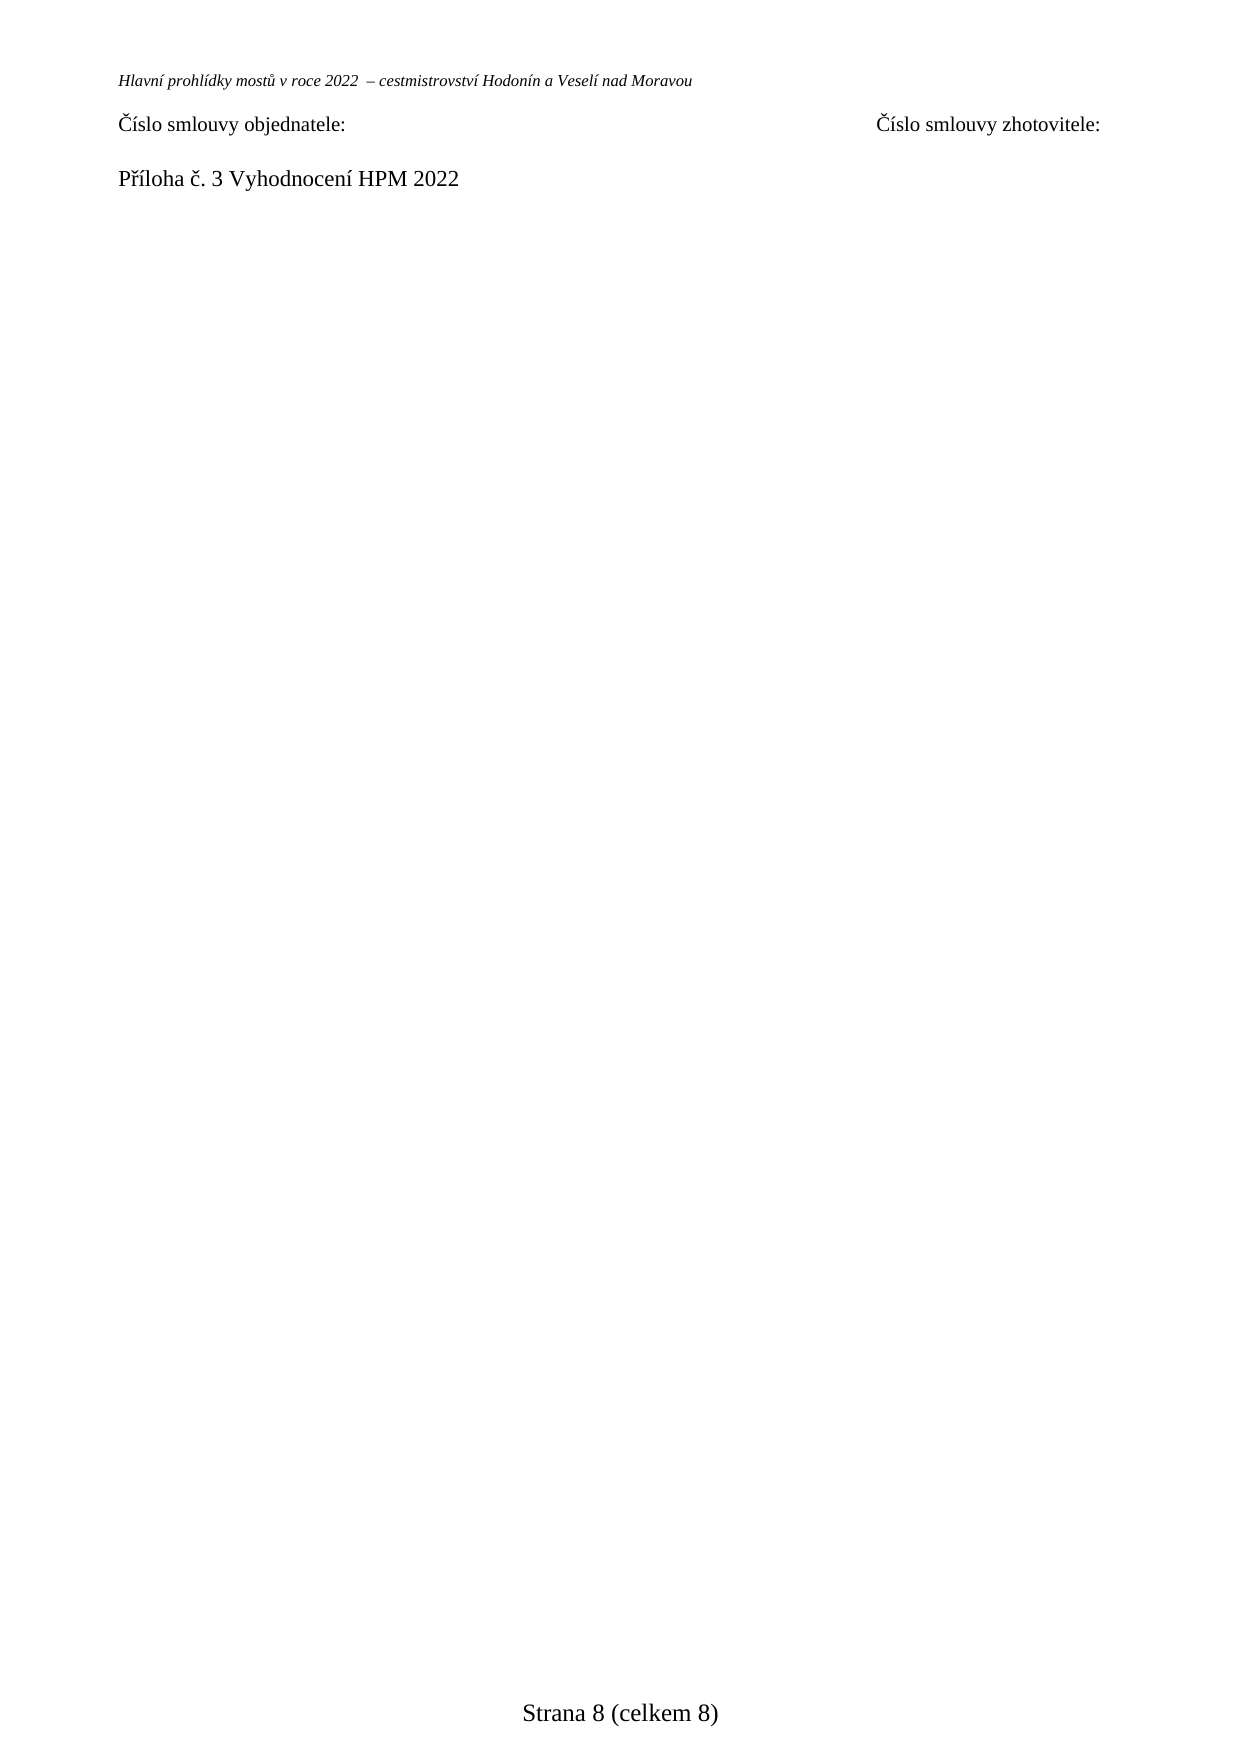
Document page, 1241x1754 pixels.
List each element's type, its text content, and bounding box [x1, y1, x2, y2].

text Příloha č. 3 Vyhodnocení HPM 2022 [118, 165, 1122, 192]
